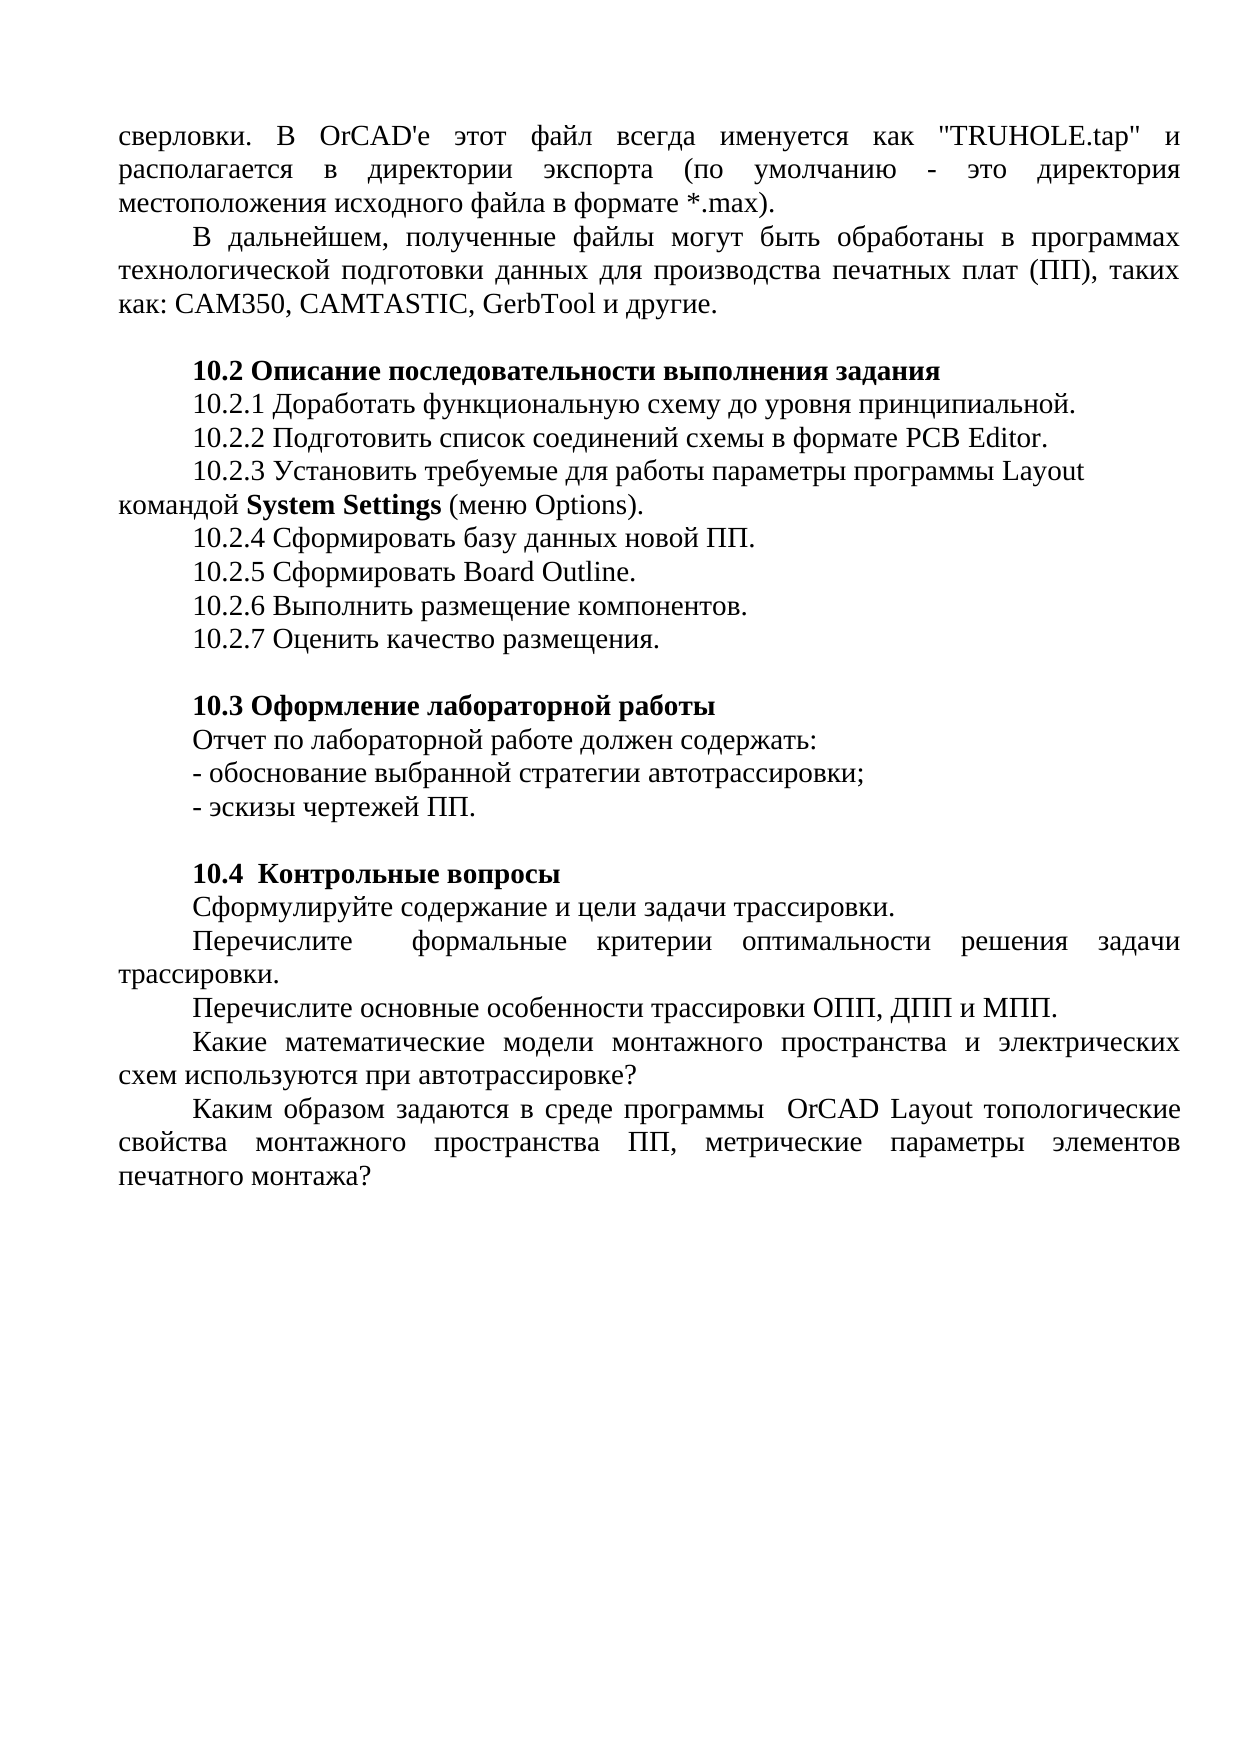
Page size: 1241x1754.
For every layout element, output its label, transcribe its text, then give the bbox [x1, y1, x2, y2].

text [118, 118, 1181, 219]
text 10.2.3 Установить требуемые для работы параметры программы Layout командой System Settings (меню Options). [118, 453, 1181, 521]
text 10.2.4 Сформировать базу данных новой ПП. [118, 521, 1181, 554]
text Сформулируйте содержание и цели задачи трассировки. [118, 889, 1181, 923]
text 10.4 Контрольные вопросы [118, 856, 1181, 889]
text 10.3 Оформление лабораторной работы [118, 688, 1181, 722]
text 10.2.6 Выполнить размещение компонентов. [118, 588, 1181, 621]
text - эскизы чертежей ПП. [118, 789, 1181, 822]
text Перечислите формальные критерии оптимальности решения задачи трассировки. [118, 923, 1181, 990]
text Какие математические модели монтажного пространства и электрических схем используются при автотрассировке? [118, 1024, 1181, 1091]
text Отчет по лабораторной работе должен содержать: [118, 722, 1181, 755]
text - обоснование выбранной стратегии автотрассировки; [118, 755, 1181, 789]
text 10.2.5 Сформировать Board Outline. [118, 554, 1181, 588]
text Перечислите основные особенности трассировки ОПП, ДПП и МПП. [118, 990, 1181, 1024]
text 10.2.2 Подготовить список соединений схемы в формате PCB Editor. [118, 420, 1181, 453]
text Каким образом задаются в среде программы OrCAD Layout топологические свойства монтажного пространства ПП, метрические параметры элементов печатного монтажа? [118, 1091, 1181, 1191]
text 10.2 Описание последовательности выполнения задания [118, 353, 1181, 386]
text 10.2.1 Доработать функциональную схему до уровня принципиальной. [118, 386, 1181, 420]
text 10.2.7 Оценить качество размещения. [118, 621, 1181, 655]
text В дальнейшем, полученные файлы могут быть обработаны в программах технологической подготовки данных для производства печатных плат (ПП), таких как: CAM350, CAMTASTIC, GerbTool и другие. [118, 219, 1181, 319]
